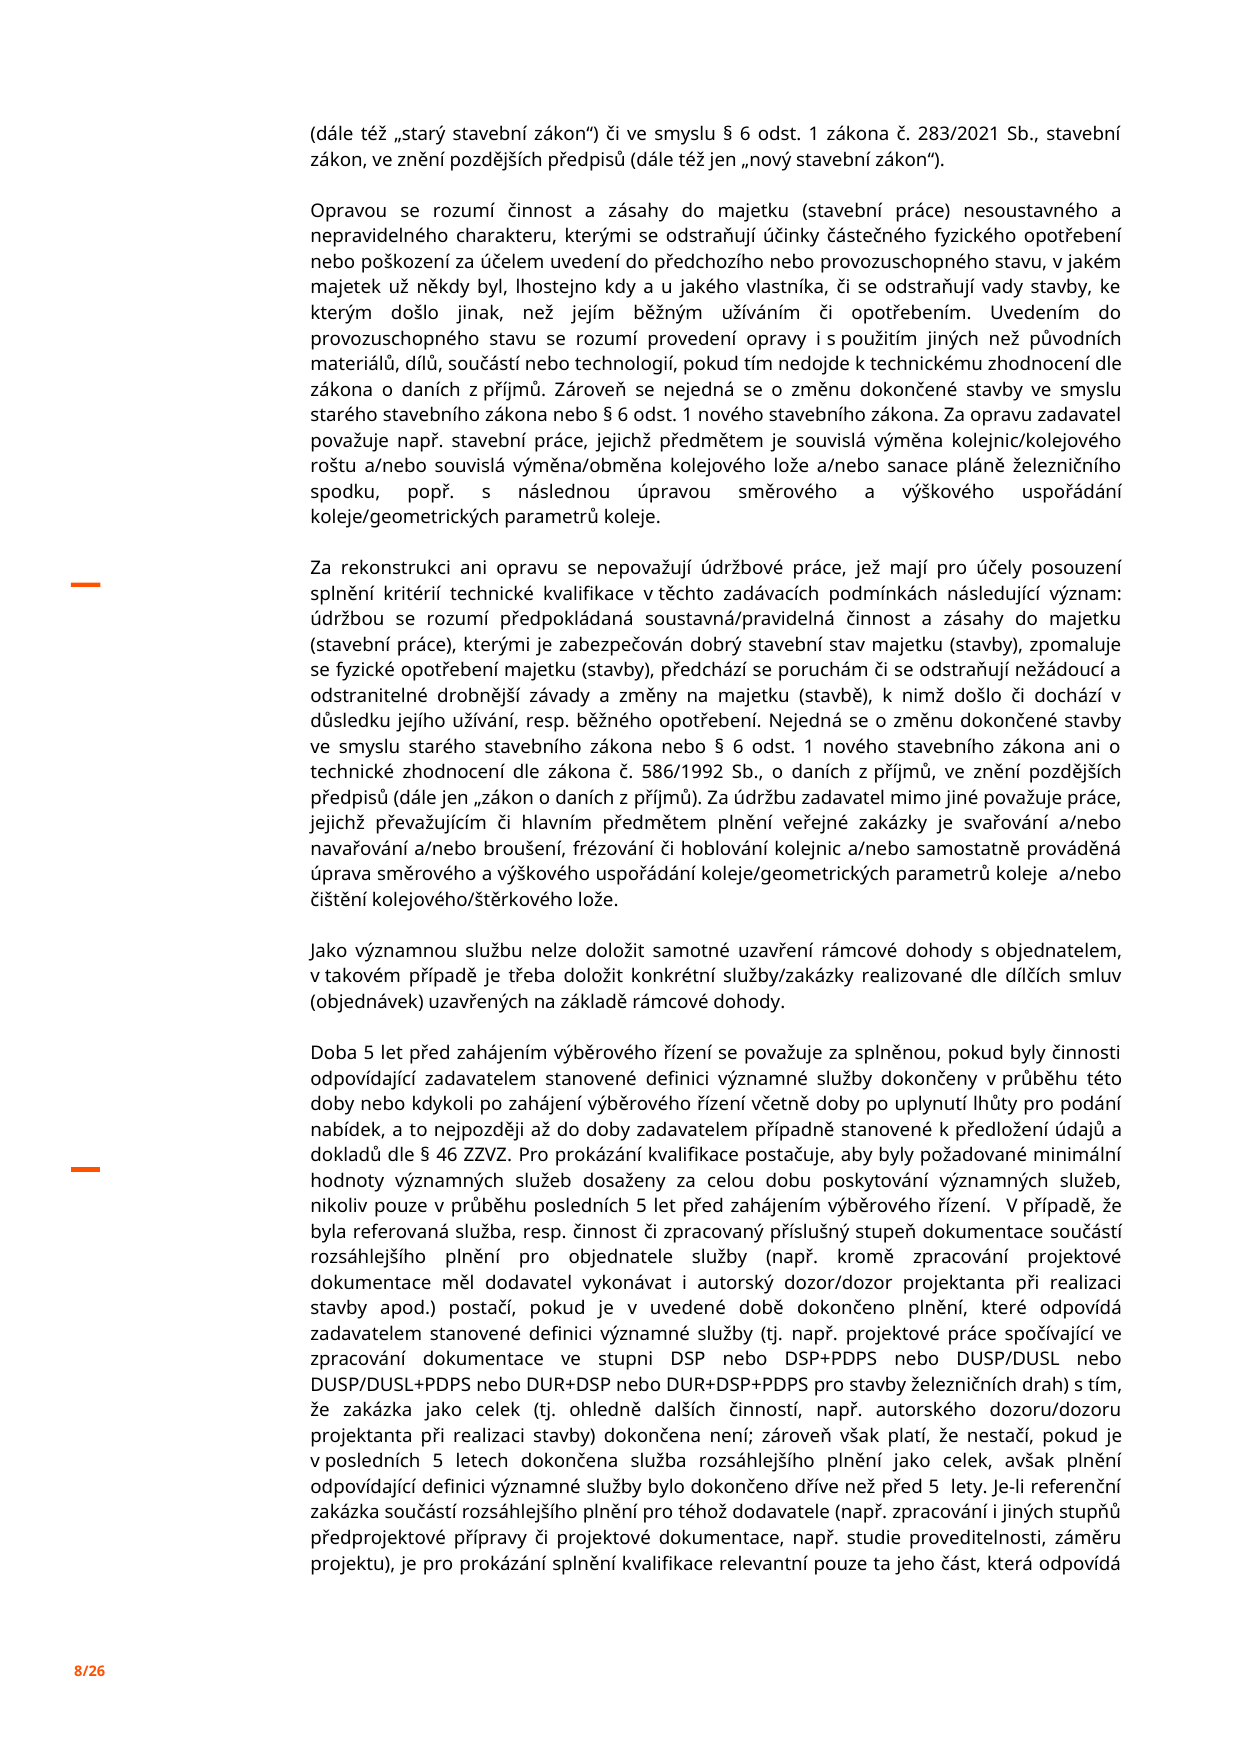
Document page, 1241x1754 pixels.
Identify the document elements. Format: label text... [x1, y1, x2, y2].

text Za rekonstrukci ani opravu se nepovažují údržbové práce, jež mají pro účely posouzení splnění kritérií technické kvalifikace v těchto zadávacích podmínkách následující význam: údržbou se rozumí předpokládaná soustavná/pravidelná činnost a zásahy do majetku (stavební práce), kterými je zabezpečován dobrý stavební stav majetku (stavby), zpomaluje se fyzické opotřebení majetku (stavby), předchází se poruchám či se odstraňují nežádoucí a odstranitelné drobnější závady a změny na majetku (stavbě), k nimž došlo či dochází v důsledku jejího užívání, resp. běžného opotřebení. Nejedná se o změnu dokončené stavby ve smyslu starého stavebního zákona nebo § 6 odst. 1 nového stavebního zákona ani o technické zhodnocení dle zákona č. 586/1992 Sb., o daních z příjmů, ve znění pozdějších předpisů (dále jen „zákon o daních z příjmů). Za údržbu zadavatel mimo jiné považuje práce, jejichž převažujícím či hlavním předmětem plnění veřejné zakázky je svařování a/nebo navařování a/nebo broušení, frézování či hoblování kolejnic a/nebo samostatně prováděná úprava směrového a výškového uspořádání koleje/geometrických parametrů koleje a/nebo čištění kolejového/štěrkového lože. [310, 554, 1122, 912]
text Jako významnou službu nelze doložit samotné uzavření rámcové dohody s objednatelem, v takovém případě je třeba doložit konkrétní služby/zakázky realizované dle dílčích smluv (objednávek) uzavřených na základě rámcové dohody. [310, 937, 1122, 1014]
text Opravou se rozumí činnost a zásahy do majetku (stavební práce) nesoustavného a nepravidelného charakteru, kterými se odstraňují účinky částečného fyzického opotřebení nebo poškození za účelem uvedení do předchozího nebo provozuschopného stavu, v jakém majetek už někdy byl, lhostejno kdy a u jakého vlastníka, či se odstraňují vady stavby, ke kterým došlo jinak, než jejím běžným užíváním či opotřebením. Uvedením do provozuschopného stavu se rozumí provedení opravy i s použitím jiných než původních materiálů, dílů, součástí nebo technologií, pokud tím nedojde k technickému zhodnocení dle zákona o daních z příjmů. Zároveň se nejedná se o změnu dokončené stavby ve smyslu starého stavebního zákona nebo § 6 odst. 1 nového stavebního zákona. Za opravu zadavatel považuje např. stavební práce, jejichž předmětem je souvislá výměna kolejnic/kolejového roštu a/nebo souvislá výměna/obměna kolejového lože a/nebo sanace pláně železničního spodku, popř. s následnou úpravou směrového a výškového uspořádání koleje/geometrických parametrů koleje. [310, 197, 1122, 529]
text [310, 1039, 1122, 1575]
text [310, 121, 1122, 172]
